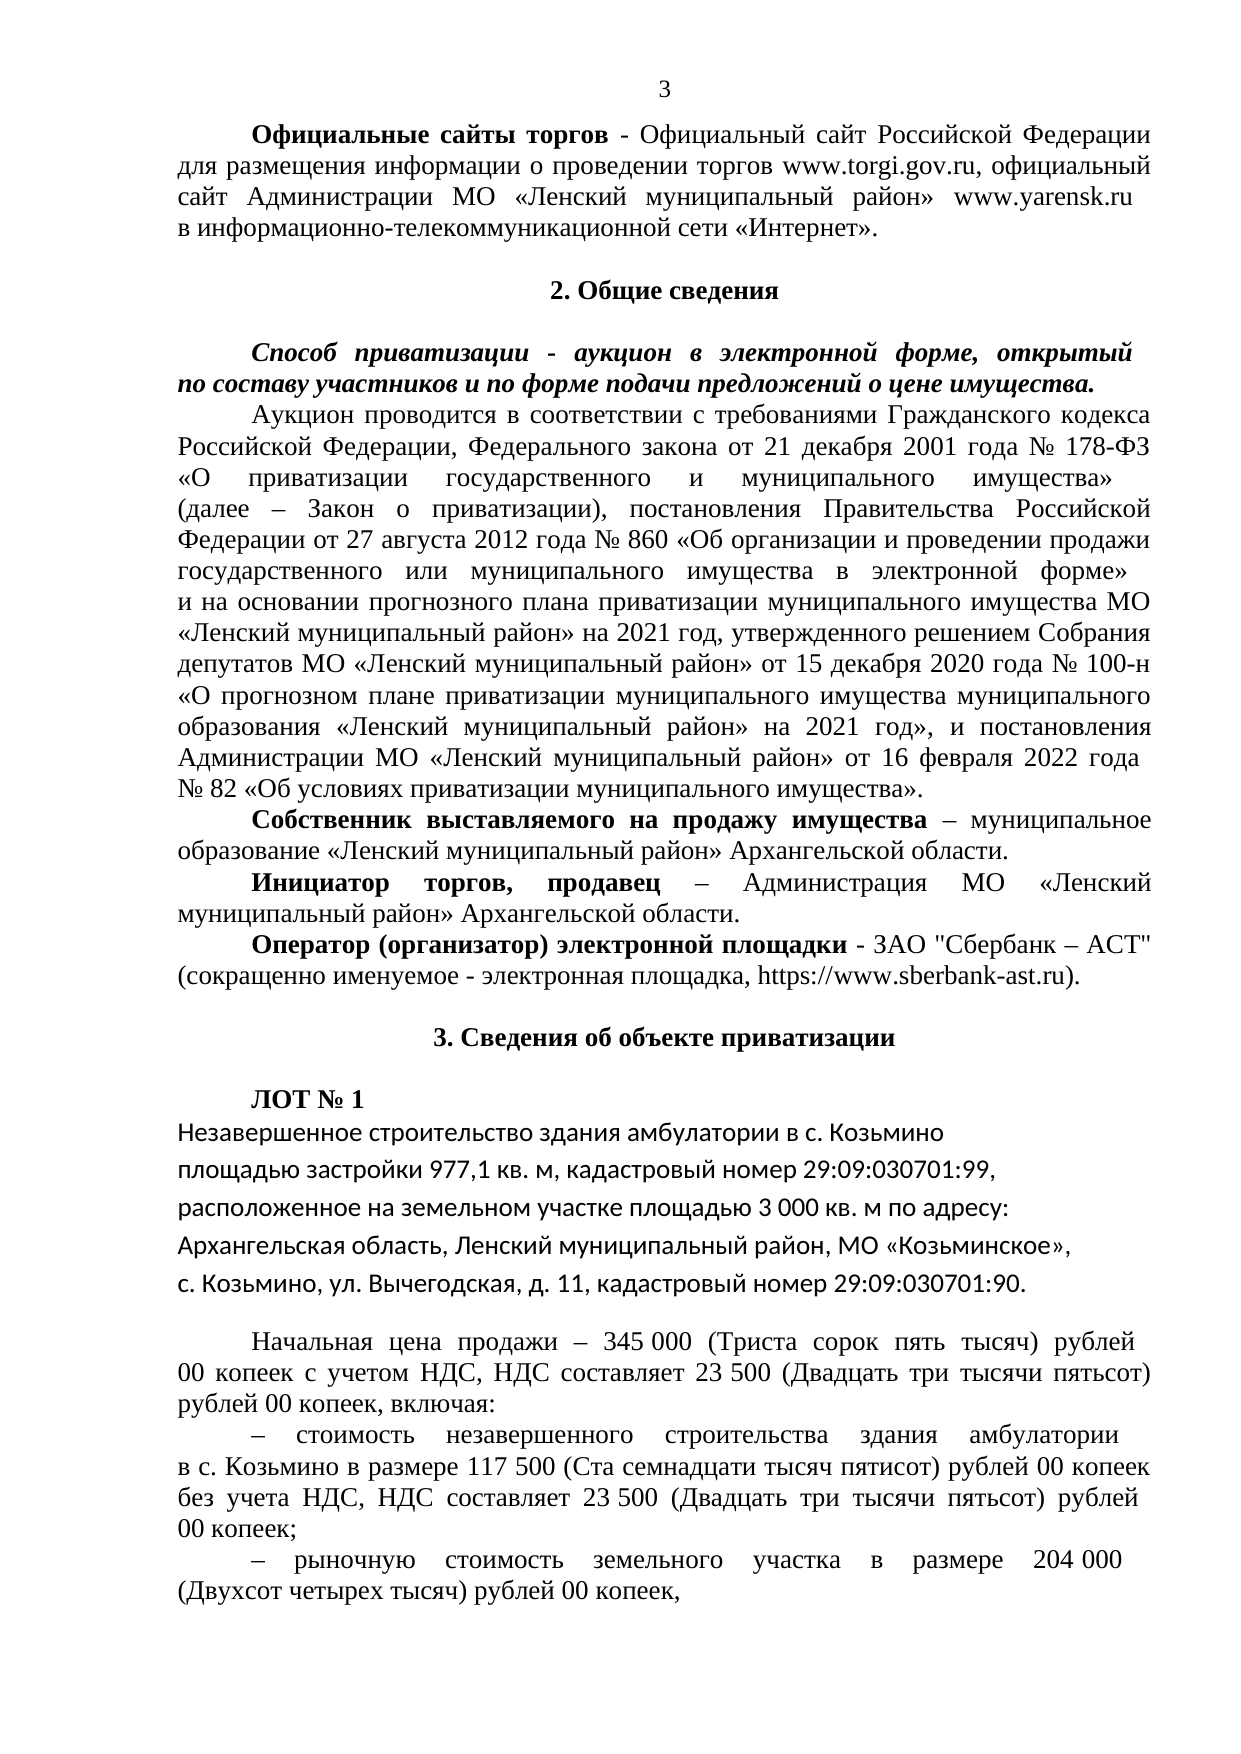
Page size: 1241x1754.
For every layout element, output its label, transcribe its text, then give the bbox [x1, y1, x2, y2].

text ЛОТ № 1 [177, 1084, 1152, 1115]
text – рыночную стоимость земельного участка в размере 204 000 (Двухсот четырех тысяч) рублей 00 копеек, [177, 1543, 1152, 1606]
text Официальные сайты торгов - Официальный сайт Российской Федерации для размещения информации о проведении торгов www.torgi.gov.ru, официальный сайт Администрации МО «Ленский муниципальный район» www.yarensk.ru в информационно-телекоммуникационной сети «Интернет». [177, 118, 1152, 243]
text – стоимость незавершенного строительства здания амбулатории в с. Козьмино в размере 117 500 (Ста семнадцати тысяч пятисот) рублей 00 копеек без учета НДС, НДС составляет 23 500 (Двадцать три тысячи пятьсот) рублей 00 копеек; [177, 1419, 1152, 1543]
text Собственник выставляемого на продажу имущества – муниципальное образование «Ленский муниципальный район» Архангельской области. [177, 803, 1152, 866]
text Начальная цена продажи – 345 000 (Триста сорок пять тысяч) рублей 00 копеек с учетом НДС, НДС составляет 23 500 (Двадцать три тысячи пятьсот) рублей 00 копеек, включая: [177, 1325, 1152, 1419]
list Общие сведения [177, 274, 1152, 305]
list Сведения об объекте приватизации [177, 1021, 1152, 1052]
text Инициатор торгов, продавец – Администрация МО «Ленский муниципальный район» Архангельской области. [177, 866, 1152, 928]
text Способ приватизации - аукцион в электронной форме, открытый по составу участников и по форме подачи предложений о цене имущества. [177, 336, 1152, 398]
text Аукцион проводится в соответствии с требованиями Гражданского кодекса Российской Федерации, Федерального закона от 21 декабря 2001 года № 178-ФЗ «О приватизации государственного и муниципального имущества» (далее – Закон о приватизации), постановления Правительства Российской Федерации от 27 августа 2012 года № 860 «Об организации и проведении продажи государственного или муниципального имущества в электронной форме» и на основании прогнозного плана приватизации муниципального имущества МО «Ленский муниципальный район» на 2021 год, утвержденного решением Собрания депутатов МО «Ленский муниципальный район» от 15 декабря 2020 года № 100-н «О прогнозном плане приватизации муниципального имущества муниципального образования «Ленский муниципальный район» на 2021 год», и постановления Администрации МО «Ленский муниципальный район» от 16 февраля 2022 года № 82 «Об условиях приватизации муниципального имущества». [177, 398, 1152, 803]
text Оператор (организатор) электронной площадки - ЗАО "Сбербанк – АСТ" (сокращенно именуемое - электронная площадка, https://www.sberbank-ast.ru). [177, 928, 1152, 990]
